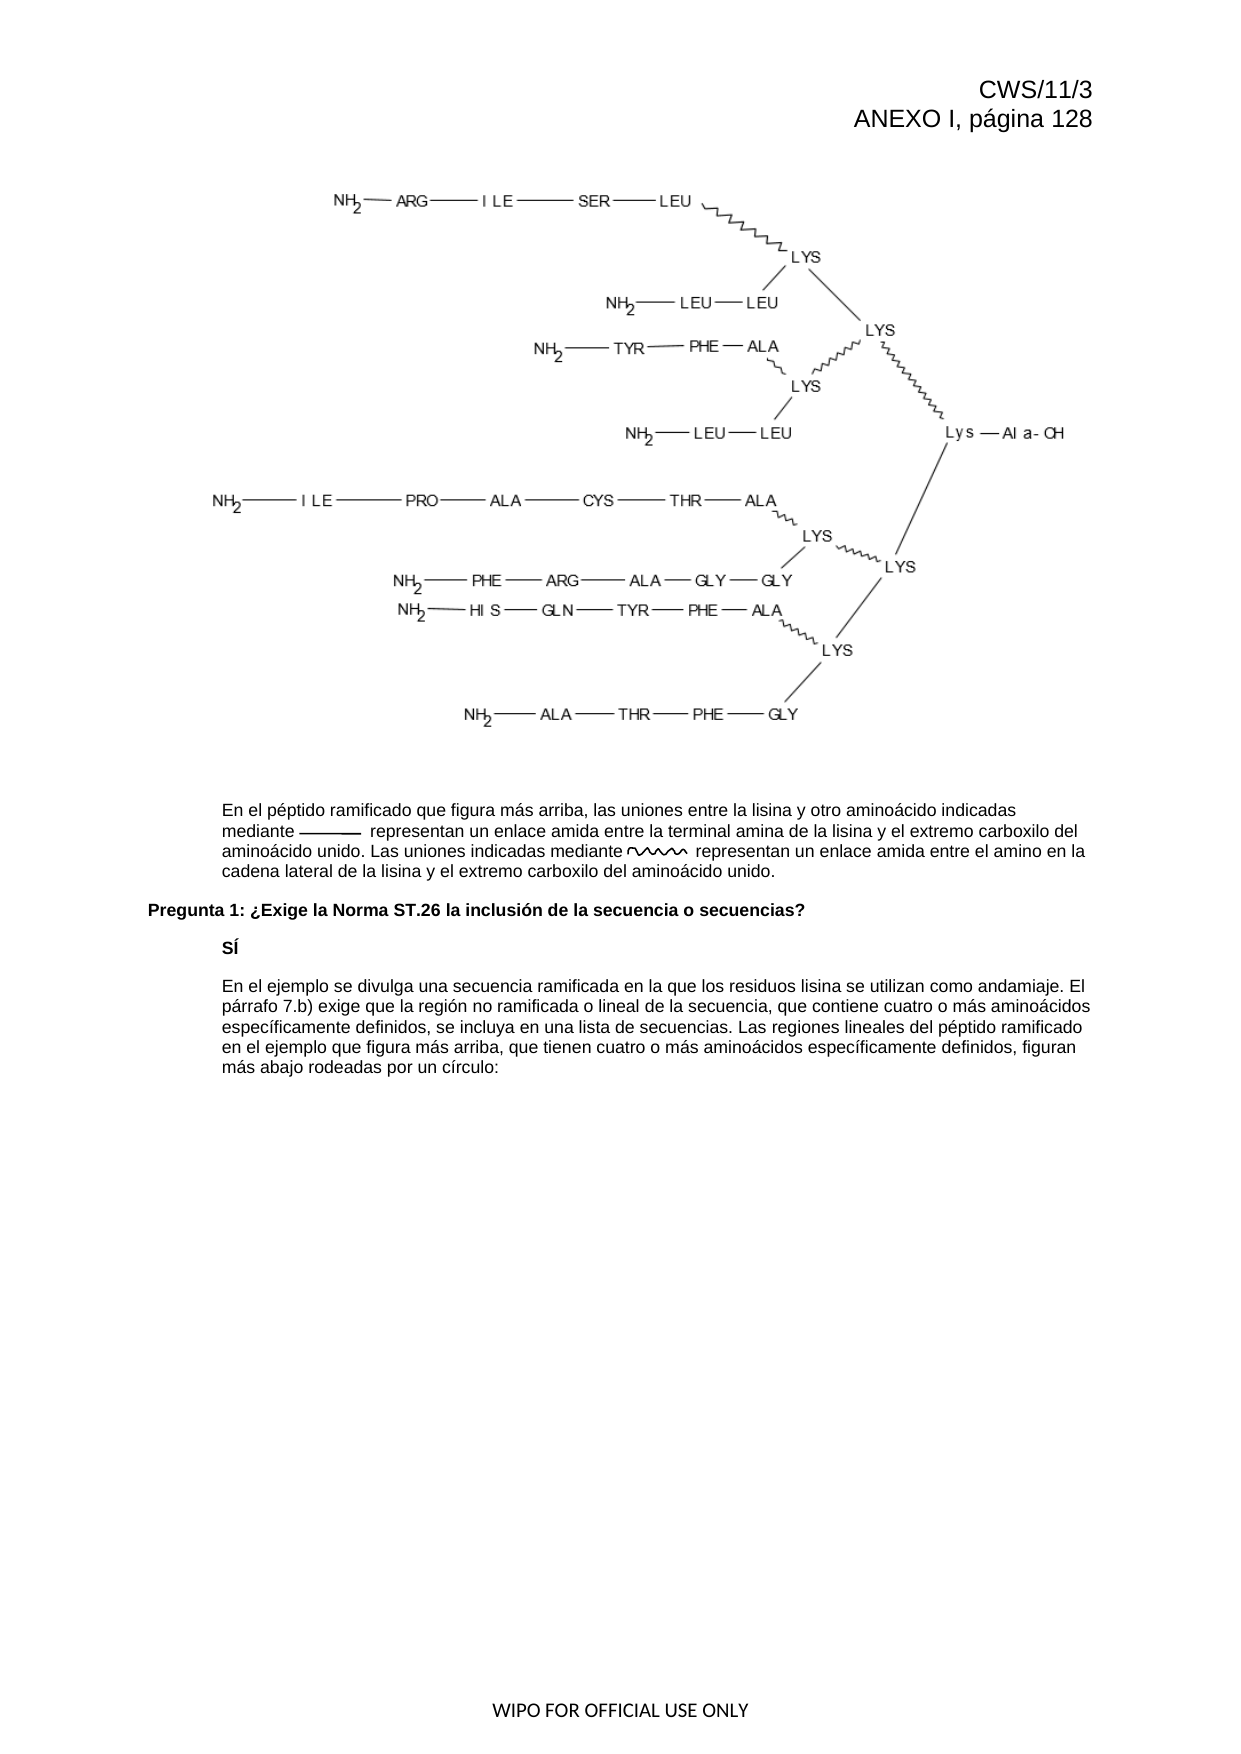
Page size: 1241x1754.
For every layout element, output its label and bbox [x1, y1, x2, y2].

picture [147, 161, 1093, 744]
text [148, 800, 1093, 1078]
